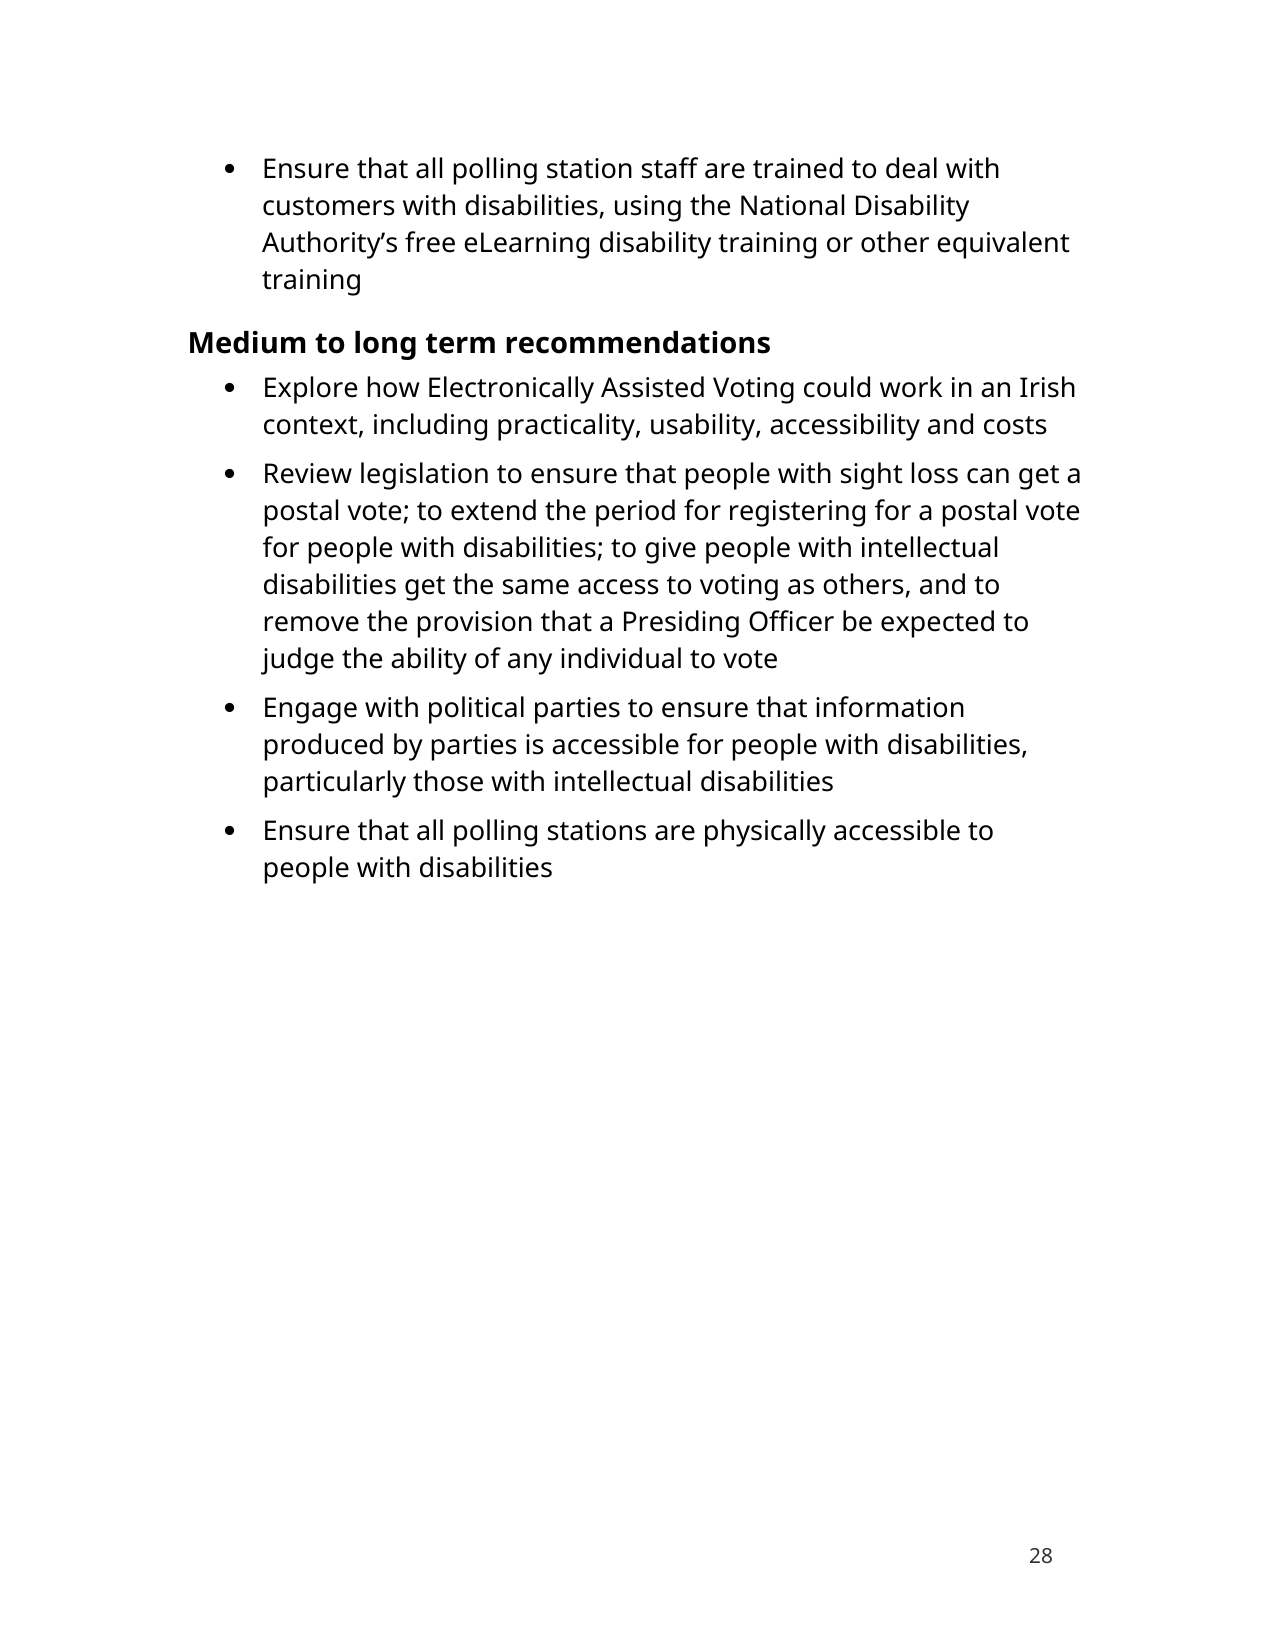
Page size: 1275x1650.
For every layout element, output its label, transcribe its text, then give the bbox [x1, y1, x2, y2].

subtitle Medium to long term recommendations [187, 322, 1087, 362]
list Ensure that all polling stations are physically accessible to people with disabilities [225, 812, 1087, 885]
list Engage with political parties to ensure that information produced by parties is accessible for people with disabilities, particularly those with intellectual disabilities [225, 688, 1087, 799]
list Explore how Electronically Assisted Voting could work in an Irish context, including practicality, usability, accessibility and costs [225, 368, 1087, 442]
list Ensure that all polling station staff are trained to deal with customers with disabilities, using the National Disability Authority’s free eLearning disability training or other equivalent training [225, 150, 1087, 297]
list Review legislation to ensure that people with sight loss can get a postal vote; to extend the period for registering for a postal vote for people with disabilities; to give people with intellectual disabilities get the same access to voting as others, and to remove the provision that a Presiding Officer be expected to judge the ability of any individual to vote [225, 455, 1087, 676]
